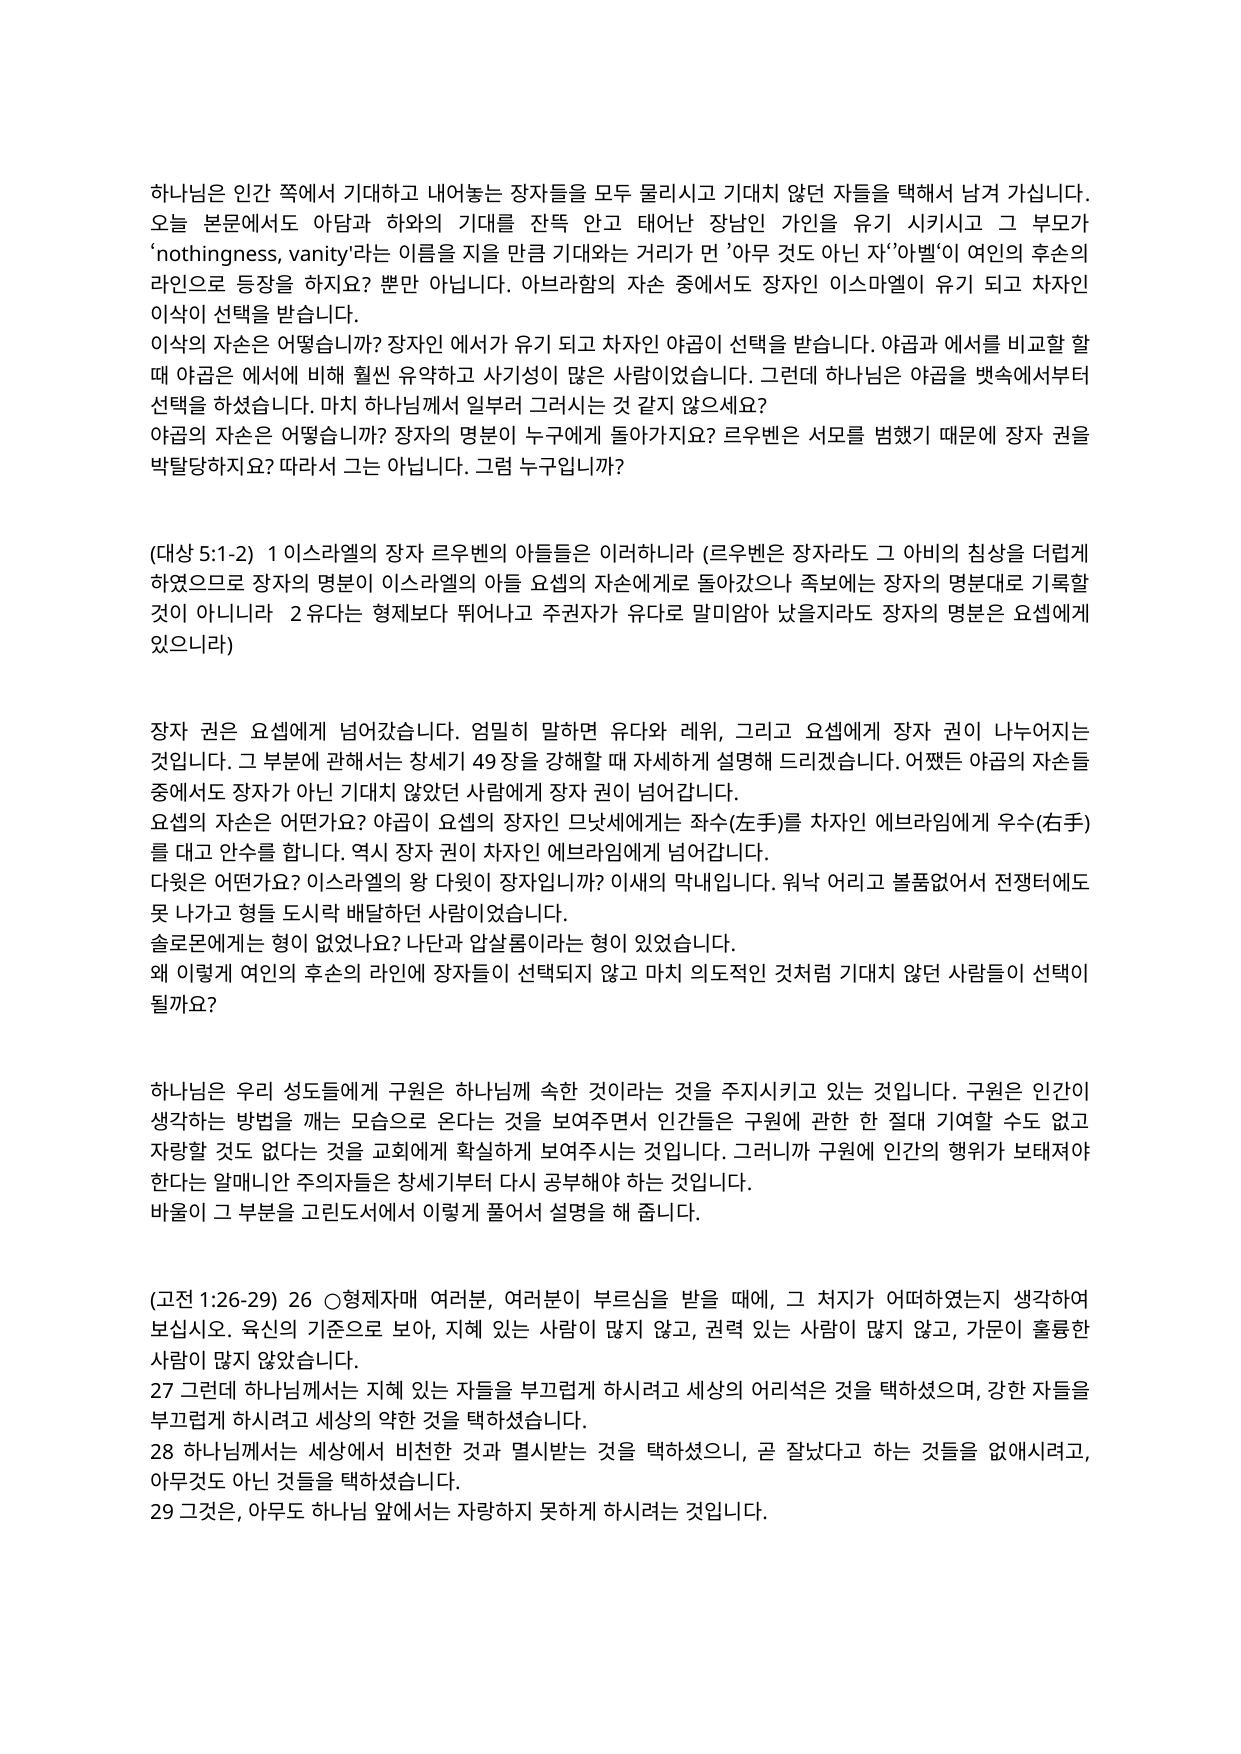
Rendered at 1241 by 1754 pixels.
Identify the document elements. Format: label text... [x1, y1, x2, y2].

text 바울이 그 부분을 고린도서에서 이렇게 풀어서 설명을 해 줍니다. [150, 1196, 1090, 1226]
text 하나님은 인간 쪽에서 기대하고 내어놓는 장자들을 모두 물리시고 기대치 않던 자들을 택해서 남겨 가십니다. 오늘 본문에서도 아담과 하와의 기대를 잔뜩 안고 태어난 장남인 가인을 유기 시키시고 그 부모가 ‘nothingness, vanity'라는 이름을 지을 만큼 기대와는 거리가 먼 ’아무 것도 아닌 자‘’아벨‘이 여인의 후손의 라인으로 등장을 하지요? 뿐만 아닙니다. 아브라함의 자손 중에서도 장자인 이스마엘이 유기 되고 차자인 이삭이 선택을 받습니다. [150, 177, 1090, 329]
text 하나님은 우리 성도들에게 구원은 하나님께 속한 것이라는 것을 주지시키고 있는 것입니다. 구원은 인간이 생각하는 방법을 깨는 모습으로 온다는 것을 보여주면서 인간들은 구원에 관한 한 절대 기여할 수도 없고 자랑할 것도 없다는 것을 교회에게 확실하게 보여주시는 것입니다. 그러니까 구원에 인간의 행위가 보태져야 한다는 알매니안 주의자들은 창세기부터 다시 공부해야 하는 것입니다. [150, 1075, 1090, 1196]
text 장자 권은 요셉에게 넘어갔습니다. 엄밀히 말하면 유다와 레위, 그리고 요셉에게 장자 권이 나누어지는 것입니다. 그 부분에 관해서는 창세기 49장을 강해할 때 자세하게 설명해 드리겠습니다. 어쨌든 야곱의 자손들 중에서도 장자가 아닌 기대치 않았던 사람에게 장자 권이 넘어갑니다. [150, 715, 1090, 806]
text (대상5:1‐2) 1이스라엘의 장자 르우벤의 아들들은 이러하니라 (르우벤은 장자라도 그 아비의 침상을 더럽게 하였으므로 장자의 명분이 이스라엘의 아들 요셉의 자손에게로 돌아갔으나 족보에는 장자의 명분대로 기록할 것이 아니니라 2유다는 형제보다 뛰어나고 주권자가 유다로 말미암아 났을지라도 장자의 명분은 요셉에게 있으니라) [150, 537, 1090, 658]
text (고전1:26‐29) 26 ○형제자매 여러분, 여러분이 부르심을 받을 때에, 그 처지가 어떠하였는지 생각하여 보십시오. 육신의 기준으로 보아, 지혜 있는 사람이 많지 않고, 권력 있는 사람이 많지 않고, 가문이 훌륭한 사람이 많지 않았습니다. [150, 1283, 1090, 1374]
text 이삭의 자손은 어떻습니까? 장자인 에서가 유기 되고 차자인 야곱이 선택을 받습니다. 야곱과 에서를 비교할 할 때 야곱은 에서에 비해 훨씬 유약하고 사기성이 많은 사람이었습니다. 그런데 하나님은 야곱을 뱃속에서부터 선택을 하셨습니다. 마치 하나님께서 일부러 그러시는 것 같지 않으세요? [150, 329, 1090, 419]
text 다윗은 어떤가요? 이스라엘의 왕 다윗이 장자입니까? 이새의 막내입니다. 워낙 어리고 볼품없어서 전쟁터에도 못 나가고 형들 도시락 배달하던 사람이었습니다. [150, 867, 1090, 927]
text 솔로몬에게는 형이 없었나요? 나단과 압살롬이라는 형이 있었습니다. [150, 927, 1090, 958]
text 27 그런데 하나님께서는 지혜 있는 자들을 부끄럽게 하시려고 세상의 어리석은 것을 택하셨으며, 강한 자들을 부끄럽게 하시려고 세상의 약한 것을 택하셨습니다. [150, 1374, 1090, 1435]
text 28 하나님께서는 세상에서 비천한 것과 멸시받는 것을 택하셨으니, 곧 잘났다고 하는 것들을 없애시려고, 아무것도 아닌 것들을 택하셨습니다. [150, 1435, 1090, 1496]
text 요셉의 자손은 어떤가요? 야곱이 요셉의 장자인 므낫세에게는 좌수(左手)를 차자인 에브라임에게 우수(右手)를 대고 안수를 합니다. 역시 장자 권이 차자인 에브라임에게 넘어갑니다. [150, 806, 1090, 867]
text 야곱의 자손은 어떻습니까? 장자의 명분이 누구에게 돌아가지요? 르우벤은 서모를 범했기 때문에 장자 권을 박탈당하지요? 따라서 그는 아닙니다. 그럼 누구입니까? [150, 419, 1090, 480]
text 29 그것은, 아무도 하나님 앞에서는 자랑하지 못하게 하시려는 것입니다. [150, 1496, 1090, 1526]
text 왜 이렇게 여인의 후손의 라인에 장자들이 선택되지 않고 마치 의도적인 것처럼 기대치 않던 사람들이 선택이 될까요? [150, 958, 1090, 1018]
